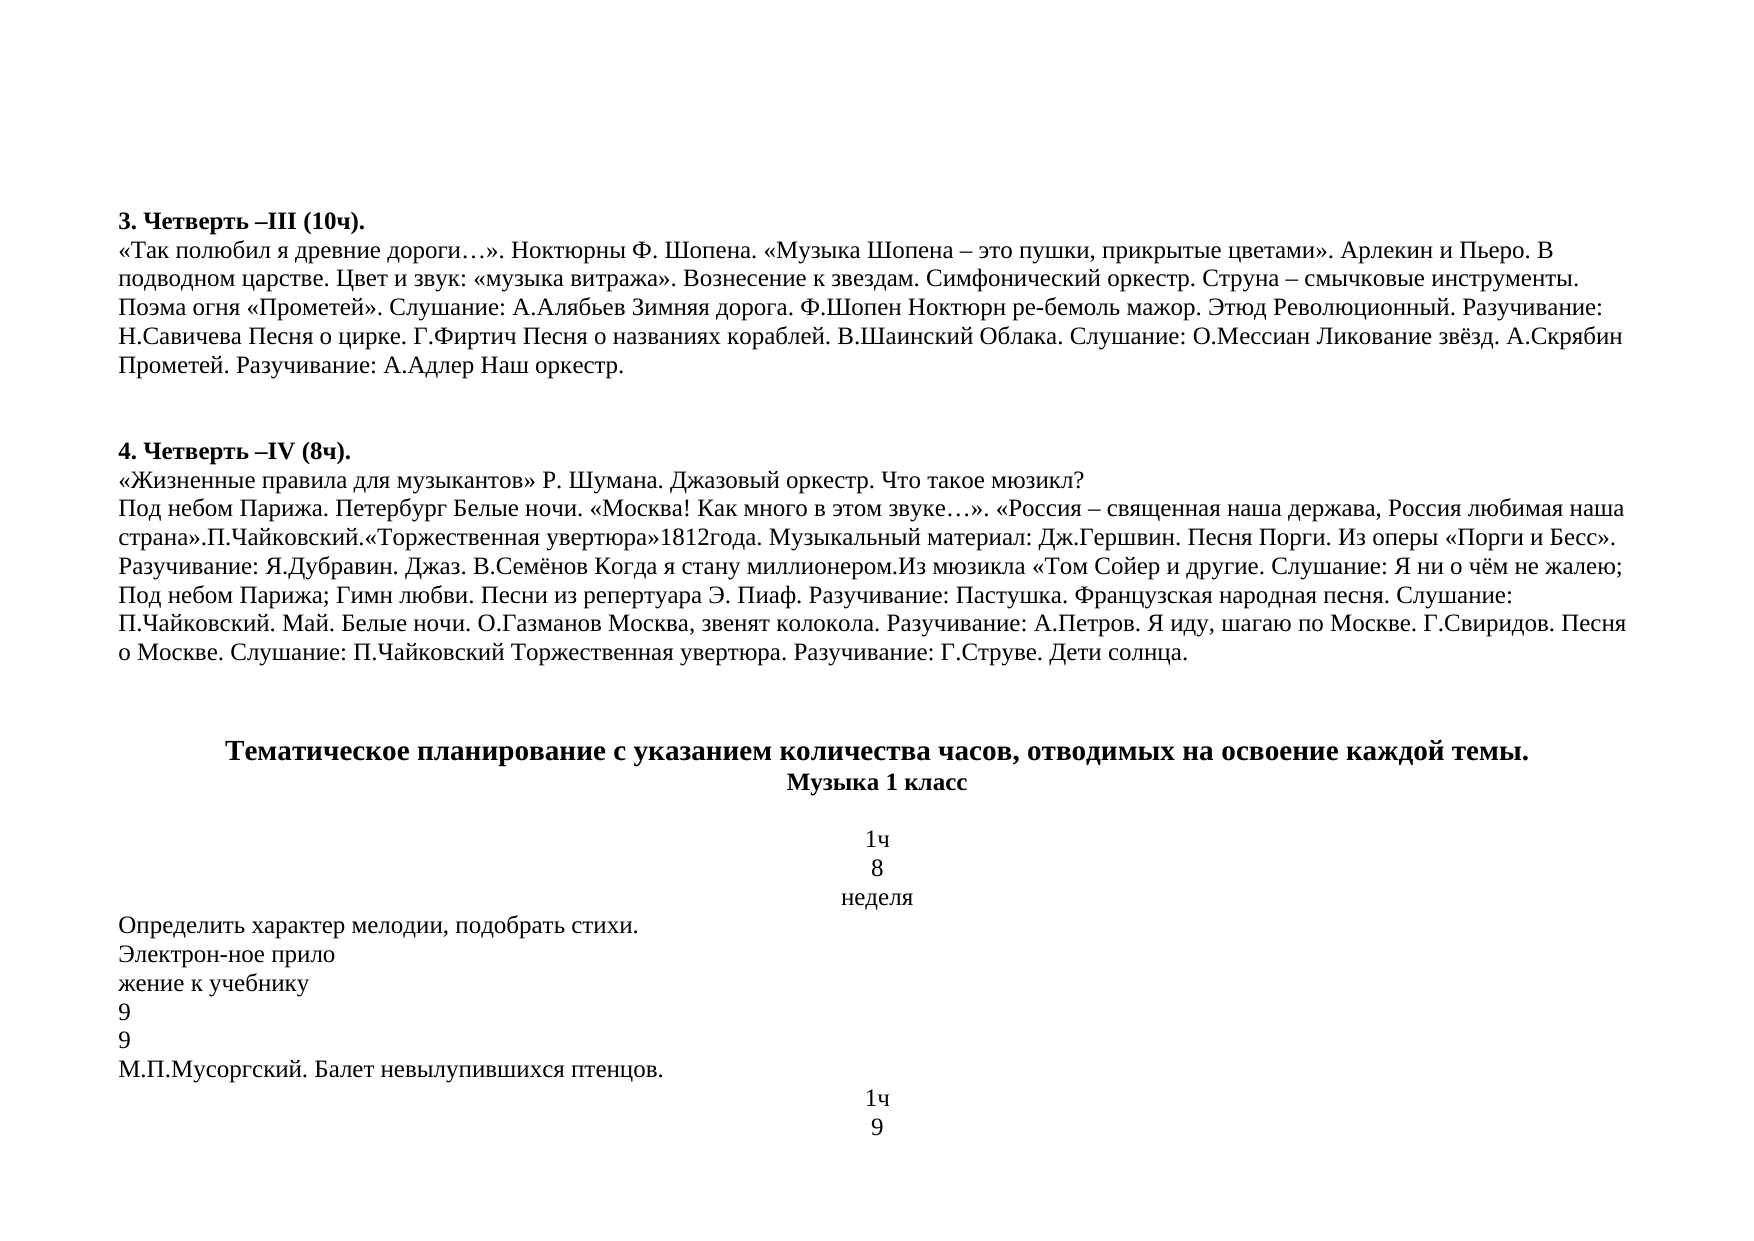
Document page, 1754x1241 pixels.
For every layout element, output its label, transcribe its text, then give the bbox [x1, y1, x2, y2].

text Электрон-ное прило [118, 939, 1636, 968]
text «Так полюбил я древние дороги…». Ноктюрны Ф. Шопена. «Музыка Шопена – это пушки, прикрытые цветами». Арлекин и Пьеро. В подводном царстве. Цвет и звук: «музыка витража». Вознесение к звездам. Симфонический оркестр. Струна – смычковые инструменты. Поэма огня «Прометей». Слушание: А.Алябьев Зимняя дорога. Ф.Шопен Ноктюрн ре-бемоль мажор. Этюд Революционный. Разучивание: Н.Савичева Песня о цирке. Г.Фиртич Песня о названиях кораблей. В.Шаинский Облака. Слушание: О.Мессиан Ликование звёзд. А.Скрябин Прометей. Разучивание: А.Адлер Наш оркестр. [118, 235, 1636, 378]
text «Жизненные правила для музыкантов» Р. Шумана. Джазовый оркестр. Что такое мюзикл? [118, 465, 1636, 493]
text жение к учебнику [118, 968, 1636, 997]
text 9 [118, 997, 1636, 1025]
text неделя [118, 882, 1636, 910]
text Определить характер мелодии, подобрать стихи. [118, 910, 1636, 939]
text Под небом Парижа. Петербург Белые ночи. «Москва! Как много в этом звуке…». «Россия – священная наша держава, Россия любимая наша страна».П.Чайковский.«Торжественная увертюра»1812года. Музыкальный материал: Дж.Гершвин. Песня Порги. Из оперы «Порги и Бесс». Разучивание: Я.Дубравин. Джаз. В.Семёнов Когда я стану миллионером.Из мюзикла «Том Сойер и другие. Слушание: Я ни о чём не жалею; Под небом Парижа; Гимн любви. Песни из репертуара Э. Пиаф. Разучивание: Пастушка. Французская народная песня. Слушание: П.Чайковский. Май. Белые ночи. О.Газманов Москва, звенят колокола. Разучивание: А.Петров. Я иду, шагаю по Москве. Г.Свиридов. Песня о Москве. Слушание: П.Чайковский Торжественная увертюра. Разучивание: Г.Струве. Дети солнца. [118, 493, 1636, 666]
text 3. Четверть –III (10ч). [118, 206, 1636, 235]
text 4. Четверть –IV (8ч). [118, 436, 1636, 465]
text Тематическое планирование с указанием количества часов, отводимых на освоение каждой темы. [118, 733, 1636, 767]
text 9 [118, 1112, 1636, 1140]
text М.П.Мусоргский. Балет невылупившихся птенцов. [118, 1054, 1636, 1083]
text 1ч [118, 1083, 1636, 1112]
text 1ч [118, 824, 1636, 853]
text Музыка 1 класс [118, 767, 1636, 795]
text 9 [118, 1025, 1636, 1054]
text 8 [118, 853, 1636, 882]
